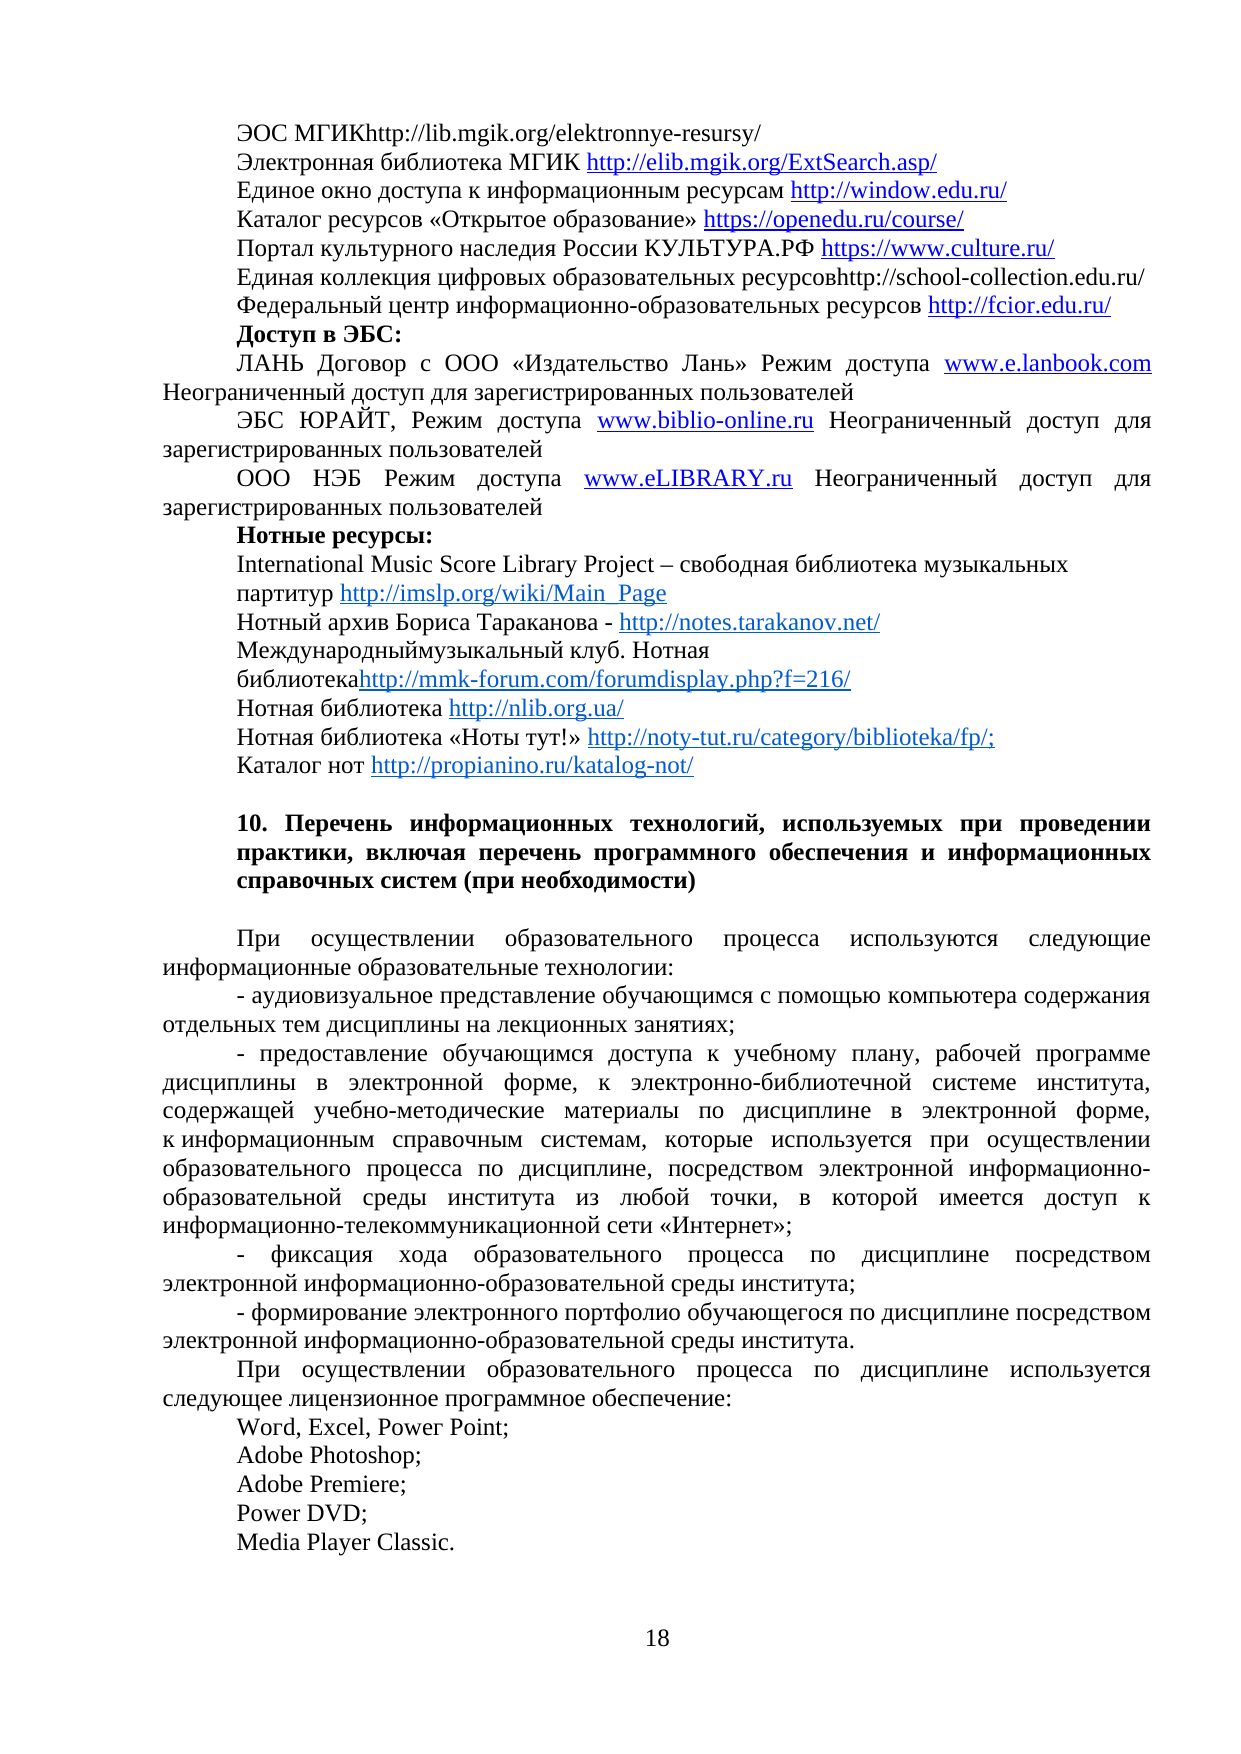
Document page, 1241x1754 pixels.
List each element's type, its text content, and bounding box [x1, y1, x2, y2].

text Нотная библиотека http://nlib.org.ua/ [236, 693, 1152, 722]
text Международныймузыкальный клуб. Нотная библиотекаhttp://mmk-forum.com/forumdisplay.php?f=216/ [236, 636, 1152, 693]
text При осуществлении образовательного процесса используются следующие информационные образовательные технологии: [162, 923, 1152, 981]
text ЛАНЬ Договор с ООО «Издательство Лань» Режим доступа www.e.lanbook.com Неограниченный доступ для зарегистрированных пользователей [162, 348, 1152, 406]
text При осуществлении образовательного процесса по дисциплине используется следующее лицензионное программное обеспечение: [162, 1354, 1152, 1412]
text - предоставление обучающимся доступа к учебному плану, рабочей программе дисциплины в электронной форме, к электронно-библиотечной системе института, содержащей учебно-методические материалы по дисциплине в электронной форме, к информационным справочным системам, которые используется при осуществлении образовательного процесса по дисциплине, посредством электронной информационно-образовательной среды института из любой точки, в которой имеется доступ к информационно-телекоммуникационной сети «Интернет»; [162, 1038, 1152, 1239]
text ЭБС ЮРАЙТ, Режим доступа www.biblio-online.ru Неограниченный доступ для зарегистрированных пользователей [162, 406, 1152, 463]
text ЭОС МГИКhttp://lib.mgik.org/elektronnye-resursy/ [162, 118, 1152, 147]
text Power DVD; [162, 1498, 1152, 1527]
text Adobe Photoshop; [162, 1441, 1152, 1469]
text Электронная библиотека МГИК http://elib.mgik.org/ExtSearch.asp/ [162, 147, 1152, 176]
list Доступ в ЭБС: [162, 319, 1152, 348]
list 10. Перечень информационных технологий, используемых при проведении практики, включая перечень программного обеспечения и информационных справочных систем (при необходимости) [236, 808, 1152, 894]
text Единое окно доступа к информационным ресурсам http://window.edu.ru/ [162, 176, 1152, 204]
text ООО НЭБ Режим доступа www.eLIBRARY.ru Неограниченный доступ для зарегистрированных пользователей [162, 463, 1152, 521]
text - фиксация хода образовательного процесса по дисциплине посредством электронной информационно-образовательной среды института; [162, 1239, 1152, 1297]
text Единая коллекция цифровых образовательных ресурсовhttp://school-collection.edu.ru/ [162, 262, 1152, 291]
text Каталог нот http://propianino.ru/katalog-not/ [236, 751, 1152, 779]
text Федеральный центр информационно-образовательных ресурсов http://fcior.edu.ru/ [162, 291, 1152, 319]
text Портал культурного наследия России КУЛЬТУРА.РФ https://www.culture.ru/ [162, 233, 1152, 262]
text International Music Score Library Project – свободная библиотека музыкальных партитур http://imslp.org/wiki/Main_Page [236, 549, 1152, 607]
text Нотная библиотека «Ноты тут!» http://noty-tut.ru/category/biblioteka/fp/; [236, 722, 1152, 751]
text Нотный архив Бориса Тараканова - http://notes.tarakanov.net/ [236, 607, 1152, 636]
text Wогd, Ехсеl, Powег Роint; [162, 1412, 1152, 1441]
text Media Player Classic. [162, 1527, 1152, 1556]
text - формирование электронного портфолио обучающегося по дисциплине посредством электронной информационно-образовательной среды института. [162, 1297, 1152, 1354]
text Нотные ресурсы: [162, 521, 1152, 549]
text Adobe Premiere; [162, 1469, 1152, 1498]
text Каталог ресурсов «Открытое образование» https://openedu.ru/course/ [162, 204, 1152, 233]
text - аудиовизуальное представление обучающимся с помощью компьютера содержания отдельных тем дисциплины на лекционных занятиях; [162, 981, 1152, 1038]
